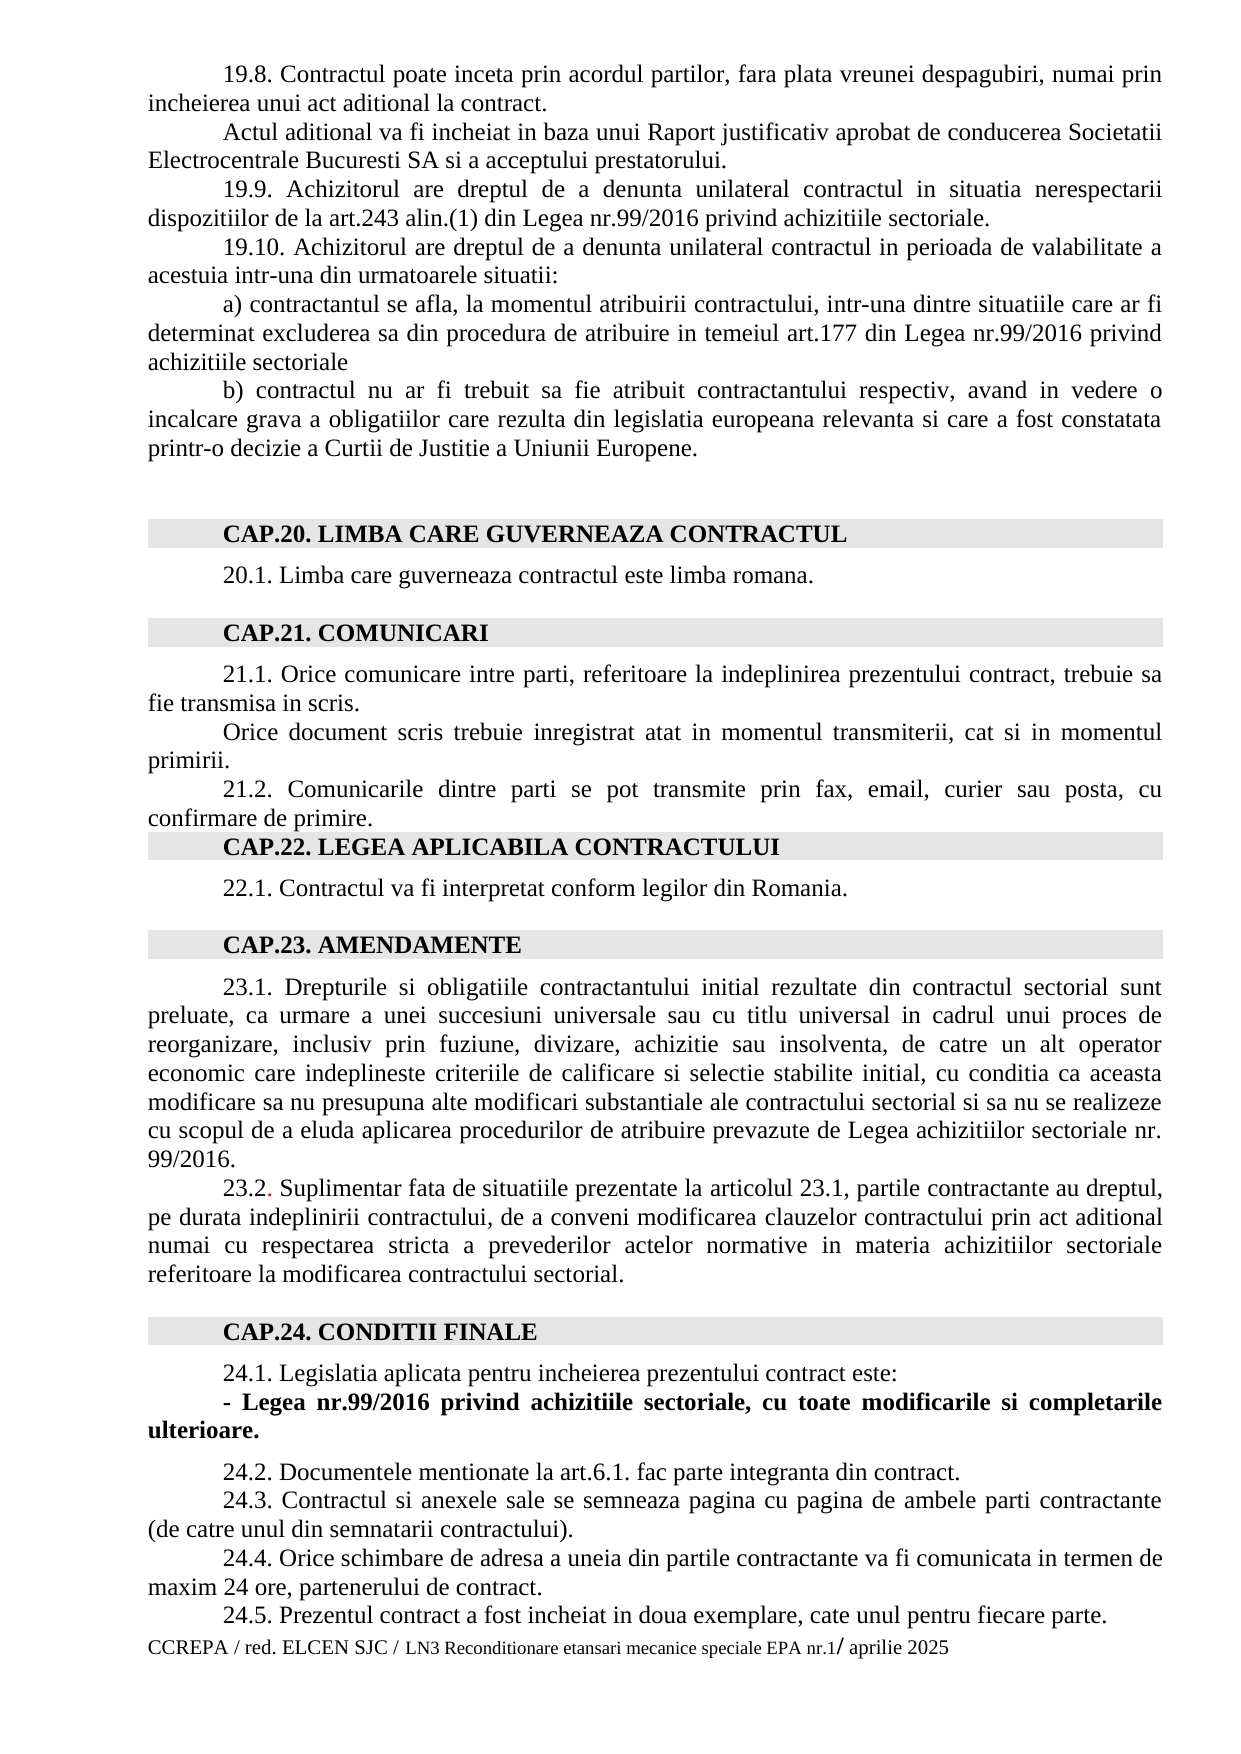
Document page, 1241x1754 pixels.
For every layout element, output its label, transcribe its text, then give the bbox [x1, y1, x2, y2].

text 23.1. Drepturile si obligatiile contractantului initial rezultate din contractul sectorial sunt preluate, ca urmare a unei succesiuni universale sau cu titlu universal in cadrul unui proces de reorganizare, inclusiv prin fuziune, divizare, achizitie sau insolventa, de catre un alt operator economic care indeplineste criteriile de calificare si selectie stabilite initial, cu conditia ca aceasta modificare sa nu presupuna alte modificari substantiale ale contractului sectorial si sa nu se realizeze cu scopul de a eluda aplicarea procedurilor de atribuire prevazute de Legea achizitiilor sectoriale nr. 99/2016. [148, 972, 1163, 1173]
text 21.1. Orice comunicare intre parti, referitoare la indeplinirea prezentului contract, trebuie sa fie transmisa in scris. [148, 659, 1163, 717]
subtitle CAP.22. LEGEA APLICABILA CONTRACTULUI [148, 832, 1163, 860]
text 19.8. Contractul poate inceta prin acordul partilor, fara plata vreunei despagubiri, numai prin incheierea unui act aditional la contract. [148, 59, 1163, 117]
subtitle CAP.23. AMENDAMENTE [148, 930, 1163, 959]
subtitle CAP.21. COMUNICARI [148, 618, 1163, 647]
text 20.1. Limba care guverneaza contractul este limba romana. [148, 560, 1163, 589]
text 24.1. Legislatia aplicata pentru incheierea prezentului contract este: [148, 1358, 1163, 1387]
subtitle CAP.20. LIMBA CARE GUVERNEAZA CONTRACTUL [148, 519, 1163, 548]
text 24.3. Contractul si anexele sale se semneaza pagina cu pagina de ambele parti contractante (de catre unul din semnatarii contractului). [148, 1485, 1163, 1543]
text 21.2. Comunicarile dintre parti se pot transmite prin fax, email, curier sau posta, cu confirmare de primire. [148, 774, 1163, 832]
text Actul aditional va fi incheiat in baza unui Raport justificativ aprobat de conducerea Societatii Electrocentrale Bucuresti SA si a acceptului prestatorului. [148, 117, 1163, 174]
text 23.2. Suplimentar fata de situatiile prezentate la articolul 23.1, partile contractante au dreptul, pe durata indeplinirii contractului, de a conveni modificarea clauzelor contractului prin act aditional numai cu respectarea stricta a prevederilor actelor normative in materia achizitiilor sectoriale referitoare la modificarea contractului sectorial. [148, 1173, 1163, 1288]
text b) contractul nu ar fi trebuit sa fie atribuit contractantului respectiv, avand in vedere o incalcare grava a obligatiilor care rezulta din legislatia europeana relevanta si care a fost constatata printr-o decizie a Curtii de Justitie a Uniunii Europene. [148, 375, 1163, 462]
text 22.1. Contractul va fi interpretat conform legilor din Romania. [148, 873, 1163, 902]
text 24.2. Documentele mentionate la art.6.1. fac parte integranta din contract. [148, 1457, 1163, 1485]
text 19.10. Achizitorul are dreptul de a denunta unilateral contractul in perioada de valabilitate a acestuia intr-una din urmatoarele situatii: [148, 232, 1163, 289]
text Orice document scris trebuie inregistrat atat in momentul transmiterii, cat si in momentul primirii. [148, 717, 1163, 774]
subtitle CAP.24. CONDITII FINALE [148, 1317, 1163, 1345]
text - Legea nr.99/2016 privind achizitiile sectoriale, cu toate modificarile si completarile ulterioare. [148, 1387, 1163, 1444]
text a) contractantul se afla, la momentul atribuirii contractului, intr-una dintre situatiile care ar fi determinat excluderea sa din procedura de atribuire in temeiul art.177 din Legea nr.99/2016 privind achizitiile sectoriale [148, 289, 1163, 375]
text 24.4. Orice schimbare de adresa a uneia din partile contractante va fi comunicata in termen de maxim 24 ore, partenerului de contract. [148, 1543, 1163, 1600]
text 24.5. Prezentul contract a fost incheiat in doua exemplare, cate unul pentru fiecare parte. [148, 1600, 1163, 1629]
text 19.9. Achizitorul are dreptul de a denunta unilateral contractul in situatia nerespectarii dispozitiilor de la art.243 alin.(1) din Legea nr.99/2016 privind achizitiile sectoriale. [148, 174, 1163, 232]
